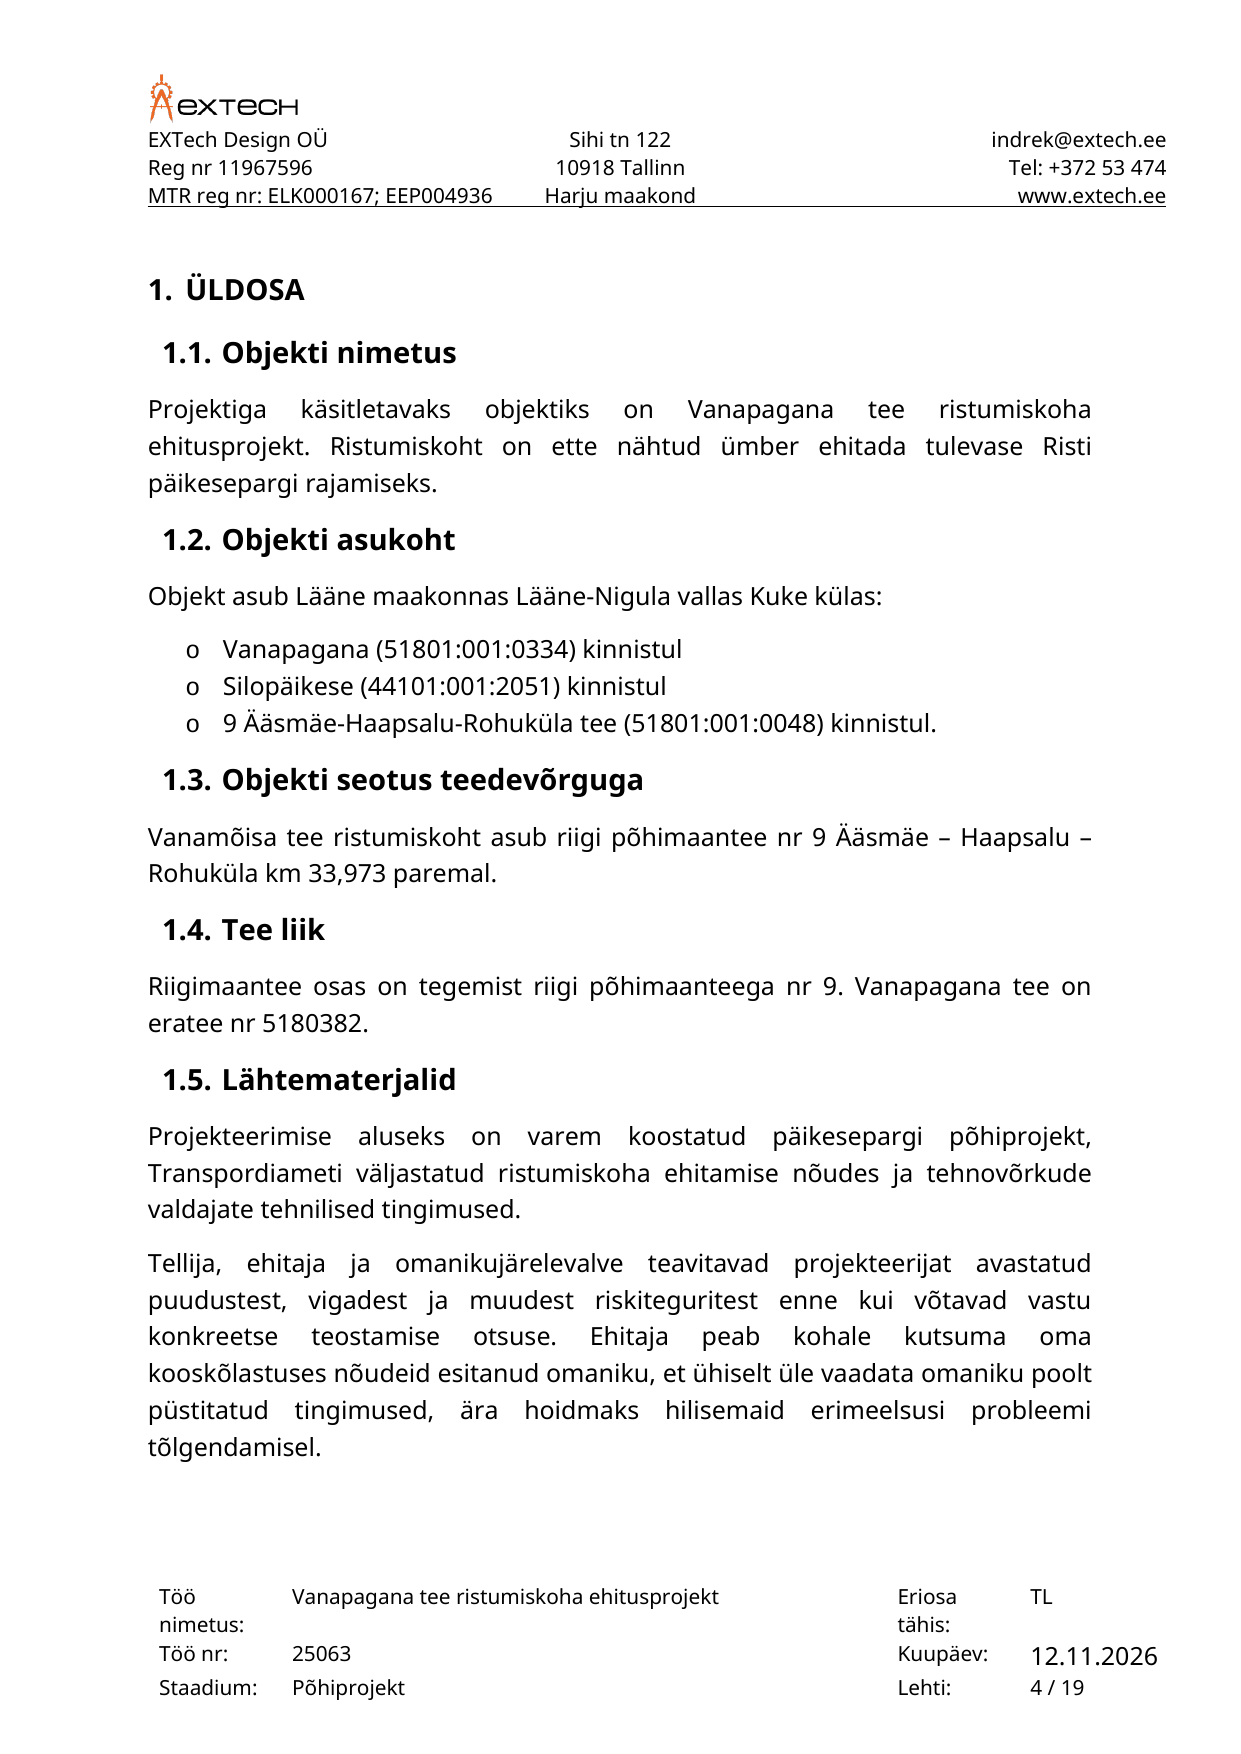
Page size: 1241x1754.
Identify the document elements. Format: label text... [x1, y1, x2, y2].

list Silopäikese (44101:001:2051) kinnistul [185, 669, 1093, 703]
list Vanapagana (51801:001:0334) kinnistul [185, 632, 1093, 666]
subtitle Lähtematerjalid [162, 1059, 1093, 1099]
text Tellija, ehitaja ja omanikujärelevalve teavitavad projekteerijat avastatud puudustest, vigadest ja muudest riskiteguritest enne kui võtavad vastu konkreetse teostamise otsuse. Ehitaja peab kohale kutsuma oma kooskõlastuses nõudeid esitanud omaniku, et ühiselt üle vaadata omaniku poolt püstitatud tingimused, ära hoidmaks hilisemaid erimeelsusi probleemi tõlgendamisel. [148, 1246, 1093, 1463]
text Projektiga käsitletavaks objektiks on Vanapagana tee ristumiskoha ehitusprojekt. Ristumiskoht on ette nähtud ümber ehitada tulevase Risti päikesepargi rajamiseks. [148, 392, 1093, 500]
text Projekteerimise aluseks on varem koostatud päikesepargi põhiprojekt, Transpordiameti väljastatud ristumiskoha ehitamise nõudes ja tehnovõrkude valdajate tehnilised tingimused. [148, 1118, 1093, 1226]
subtitle Objekti asukoht [162, 519, 1093, 559]
text Objekt asub Lääne maakonnas Lääne-Nigula vallas Kuke külas: [148, 579, 1093, 613]
subtitle ÜLDOSA [148, 269, 1093, 309]
text Riigimaantee osas on tegemist riigi põhimaanteega nr 9. Vanapagana tee on eratee nr 5180382. [148, 969, 1093, 1040]
text Vanamõisa tee ristumiskoht asub riigi põhimaantee nr 9 Ääsmäe – Haapsalu – Rohuküla km 33,973 paremal. [148, 819, 1093, 890]
subtitle Tee liik [162, 909, 1093, 949]
subtitle Objekti seotus teedevõrguga [162, 760, 1093, 799]
list 9 Ääsmäe-Haapsalu-Rohuküla tee (51801:001:0048) kinnistul. [185, 706, 1093, 740]
picture [147, 73, 300, 125]
subtitle Objekti nimetus [162, 333, 1093, 372]
